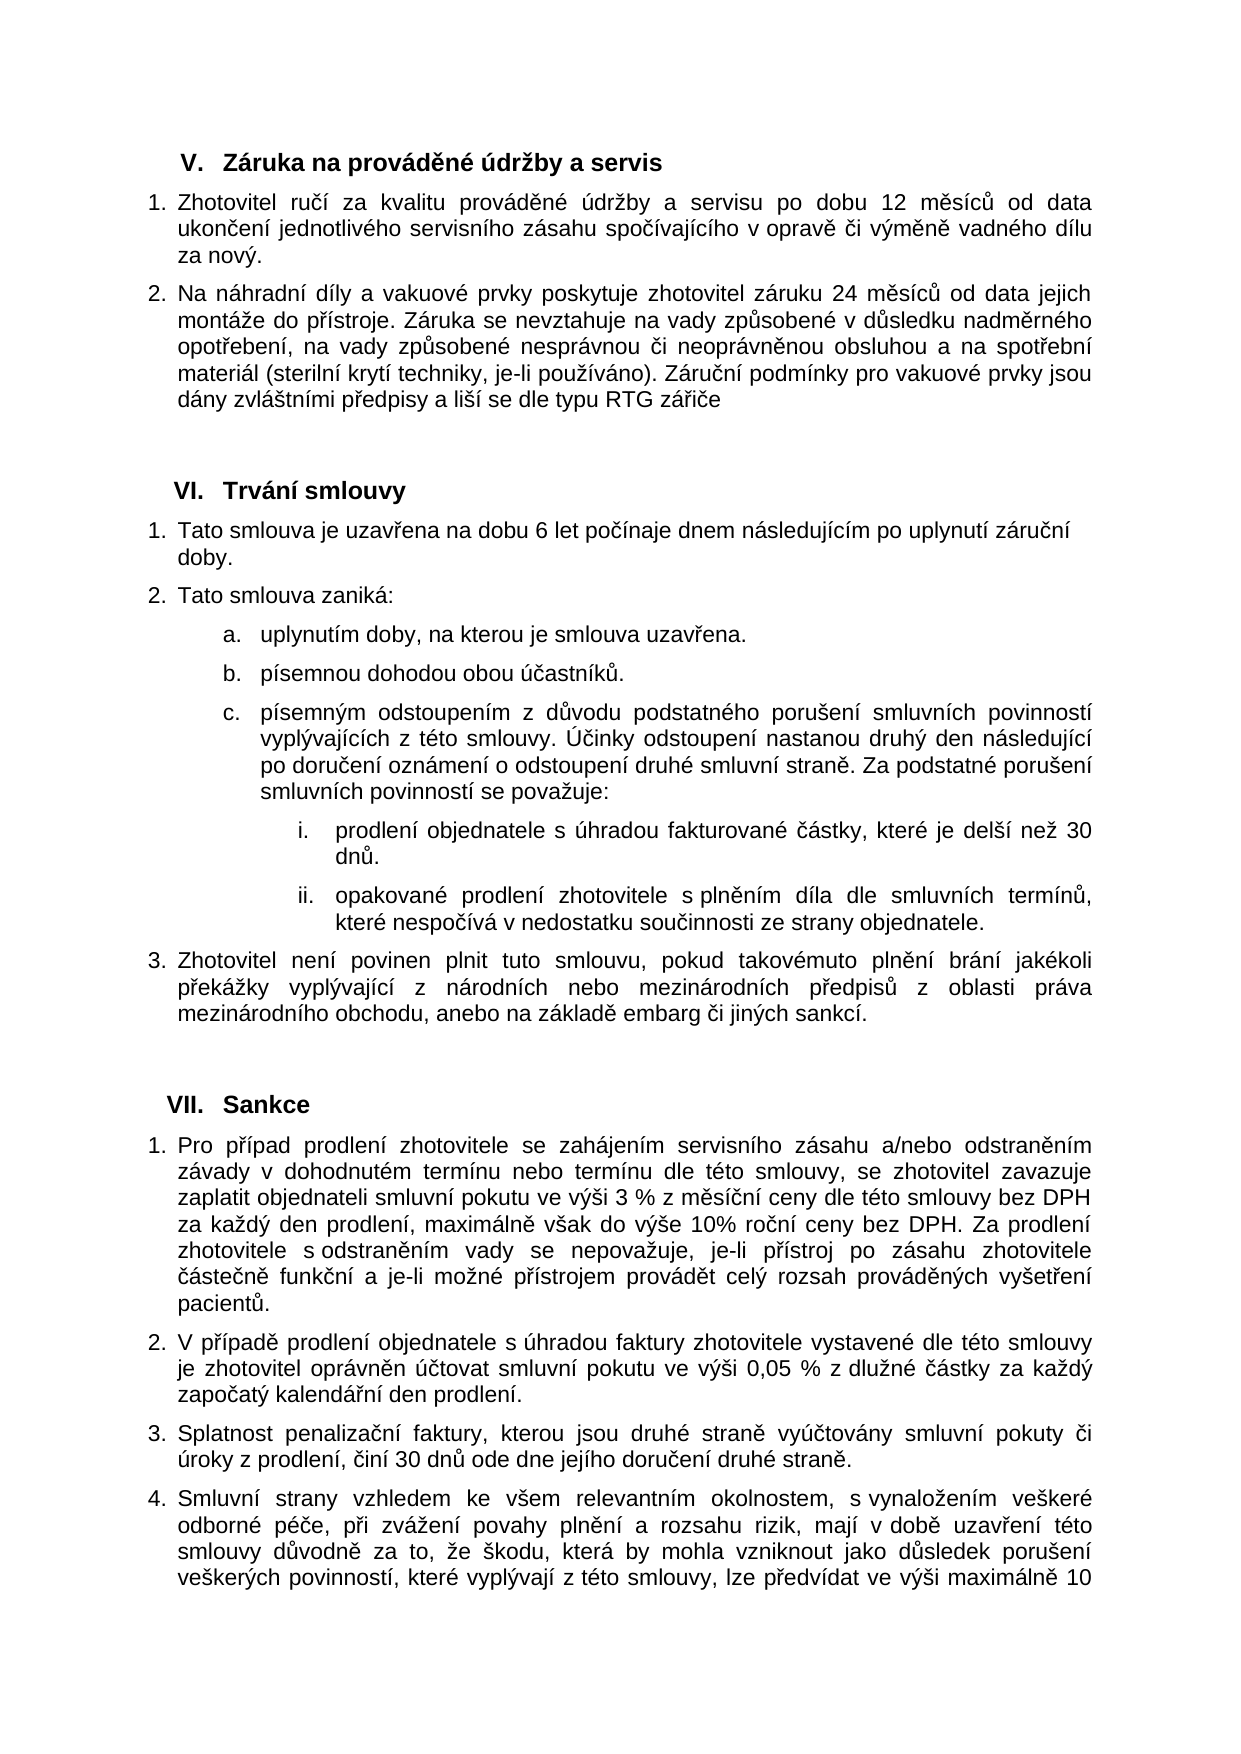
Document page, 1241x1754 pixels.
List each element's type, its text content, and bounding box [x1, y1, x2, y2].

list písemným odstoupením z důvodu podstatného porušení smluvních povinností vyplývajících z této smlouvy. Účinky odstoupení nastanou druhý den následující po doručení oznámení o odstoupení druhé smluvní straně. Za podstatné porušení smluvních povinností se považuje: [223, 699, 1093, 804]
list prodlení objednatele s úhradou fakturované částky, které je delší než 30 dnů. [298, 817, 1093, 870]
list Tato smlouva je uzavřena na dobu 6 let počínaje dnem následujícím po uplynutí záruční doby. [148, 517, 1093, 570]
list V případě prodlení objednatele s úhradou faktury zhotovitele vystavené dle této smlouvy je zhotovitel oprávněn účtovat smluvní pokutu ve výši 0,05 % z dlužné částky za každý započatý kalendářní den prodlení. [148, 1328, 1093, 1408]
list písemnou dohodou obou účastníků. [223, 660, 1093, 687]
list Tato smlouva zaniká: [148, 582, 1093, 609]
list Zhotovitel ručí za kvalitu prováděné údržby a servisu po dobu 12 měsíců od data ukončení jednotlivého servisního zásahu spočívajícího v opravě či výměně vadného dílu za nový. [148, 189, 1093, 268]
list Splatnost penalizační faktury, kterou jsou druhé straně vyúčtovány smluvní pokuty či úroky z prodlení, činí 30 dnů ode dne jejího doručení druhé straně. [148, 1420, 1093, 1473]
list uplynutím doby, na kterou je smlouva uzavřena. [223, 621, 1093, 648]
subtitle Trvání smlouvy [204, 476, 1093, 505]
list Pro případ prodlení zhotovitele se zahájením servisního zásahu a/nebo odstraněním závady v dohodnutém termínu nebo termínu dle této smlouvy, se zhotovitel zavazuje zaplatit objednateli smluvní pokutu ve výši 3 % z měsíční ceny dle této smlouvy bez DPH za každý den prodlení, maximálně však do výše 10% roční ceny bez DPH. Za prodlení zhotovitele s odstraněním vady se nepovažuje, je-li přístroj po zásahu zhotovitele částečně funkční a je-li možné přístrojem provádět celý rozsah prováděných vyšetření pacientů. [148, 1132, 1093, 1316]
subtitle Sankce [204, 1090, 1093, 1119]
list Na náhradní díly a vakuové prvky poskytuje zhotovitel záruku 24 měsíců od data jejich montáže do přístroje. Záruka se nevztahuje na vady způsobené v důsledku nadměrného opotřebení, na vady způsobené nesprávnou či neoprávněnou obsluhou a na spotřební materiál (sterilní krytí techniky, je-li používáno). Záruční podmínky pro vakuové prvky jsou dány zvláštními předpisy a liší se dle typu RTG zářiče [148, 280, 1093, 412]
list opakované prodlení zhotovitele s plněním díla dle smluvních termínů, které nespočívá v nedostatku součinnosti ze strany objednatele. [298, 882, 1093, 935]
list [148, 1485, 1093, 1591]
list Zhotovitel není povinen plnit tuto smlouvu, pokud takovémuto plnění brání jakékoli překážky vyplývající z národních nebo mezinárodních předpisů z oblasti práva mezinárodního obchodu, anebo na základě embarg či jiných sankcí. [148, 947, 1093, 1026]
subtitle Záruka na prováděné údržby a servis [204, 148, 1093, 176]
